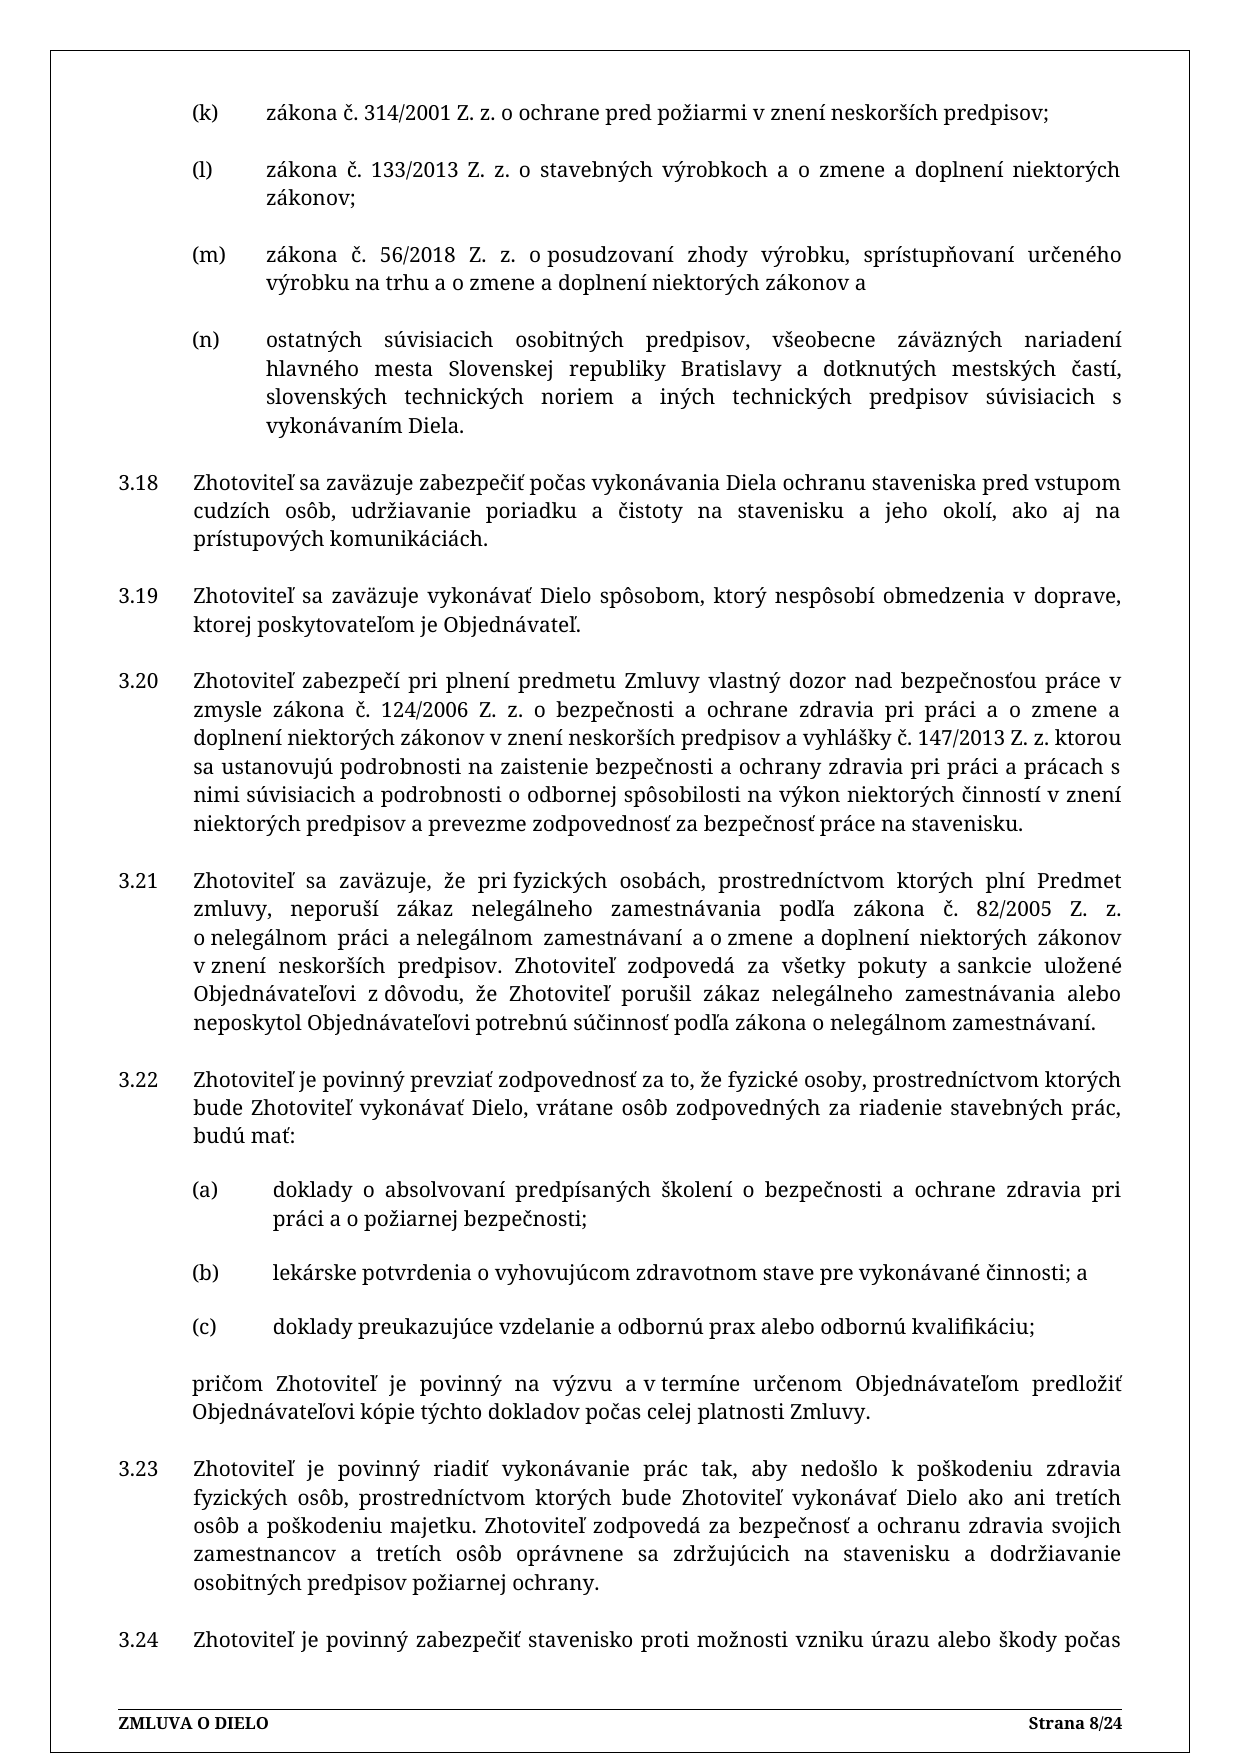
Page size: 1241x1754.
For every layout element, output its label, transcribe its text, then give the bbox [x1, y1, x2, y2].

list Zhotoviteľ sa zaväzuje vykonávať Dielo spôsobom, ktorý nespôsobí obmedzenia v doprave, ktorej poskytovateľom je Objednávateľ. [118, 581, 1122, 638]
list Zhotoviteľ je povinný prevziať zodpovednosť za to, že fyzické osoby, prostredníctvom ktorých bude Zhotoviteľ vykonávať Dielo, vrátane osôb zodpovedných za riadenie stavebných prác, budú mať: [118, 1065, 1122, 1150]
list Zhotoviteľ sa zaväzuje zabezpečiť počas vykonávania Diela ochranu staveniska pred vstupom cudzích osôb, udržiavanie poriadku a čistoty na stavenisku a jeho okolí, ako aj na prístupových komunikáciách. [118, 468, 1122, 553]
list ostatných súvisiacich osobitných predpisov, všeobecne záväzných nariadení hlavného mesta Slovenskej republiky Bratislavy a dotknutých mestských častí, slovenských technických noriem a iných technických predpisov súvisiacich s vykonávaním Diela. [192, 325, 1122, 439]
list lekárske potvrdenia o vyhovujúcom zdravotnom stave pre vykonávané činnosti; a [192, 1258, 1122, 1286]
list Zhotoviteľ je povinný riadiť vykonávanie prác tak, aby nedošlo k poškodeniu zdravia fyzických osôb, prostredníctvom ktorých bude Zhotoviteľ vykonávať Dielo ako ani tretích osôb a poškodeniu majetku. Zhotoviteľ zodpovedá za bezpečnosť a ochranu zdravia svojich zamestnancov a tretích osôb oprávnene sa zdržujúcich na stavenisku a dodržiavanie osobitných predpisov požiarnej ochrany. [118, 1454, 1122, 1596]
list zákona č. 56/2018 Z. z. o posudzovaní zhody výrobku, sprístupňovaní určeného výrobku na trhu a o zmene a doplnení niektorých zákonov a [192, 240, 1122, 297]
text pričom Zhotoviteľ je povinný na výzvu a v termíne určenom Objednávateľom predložiť Objednávateľovi kópie týchto dokladov počas celej platnosti Zmluvy. [192, 1369, 1122, 1426]
list Zhotoviteľ zabezpečí pri plnení predmetu Zmluvy vlastný dozor nad bezpečnosťou práce v zmysle zákona č. 124/2006 Z. z. o bezpečnosti a ochrane zdravia pri práci a o zmene a doplnení niektorých zákonov v znení neskorších predpisov a vyhlášky č. 147/2013 Z. z. ktorou sa ustanovujú podrobnosti na zaistenie bezpečnosti a ochrany zdravia pri práci a prácach s nimi súvisiacich a podrobnosti o odbornej spôsobilosti na výkon niektorých činností v znení niektorých predpisov a prevezme zodpovednosť za bezpečnosť práce na stavenisku. [118, 667, 1122, 837]
list zákona č. 314/2001 Z. z. o ochrane pred požiarmi v znení neskorších predpisov; [192, 98, 1122, 126]
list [118, 1625, 1122, 1653]
list doklady o absolvovaní predpísaných školení o bezpečnosti a ochrane zdravia pri práci a o požiarnej bezpečnosti; [192, 1176, 1122, 1232]
list zákona č. 133/2013 Z. z. o stavebných výrobkoch a o zmene a doplnení niektorých zákonov; [192, 155, 1122, 212]
list doklady preukazujúce vzdelanie a odbornú prax alebo odbornú kvalifikáciu; [192, 1312, 1122, 1340]
list Zhotoviteľ sa zaväzuje, že pri fyzických osobách, prostredníctvom ktorých plní Predmet zmluvy, neporuší zákaz nelegálneho zamestnávania podľa zákona č. 82/2005 Z. z. o nelegálnom práci a nelegálnom zamestnávaní a o zmene a doplnení niektorých zákonov v znení neskorších predpisov. Zhotoviteľ zodpovedá za všetky pokuty a sankcie uložené Objednávateľovi z dôvodu, že Zhotoviteľ porušil zákaz nelegálneho zamestnávania alebo neposkytol Objednávateľovi potrebnú súčinnosť podľa zákona o nelegálnom zamestnávaní. [118, 866, 1122, 1036]
